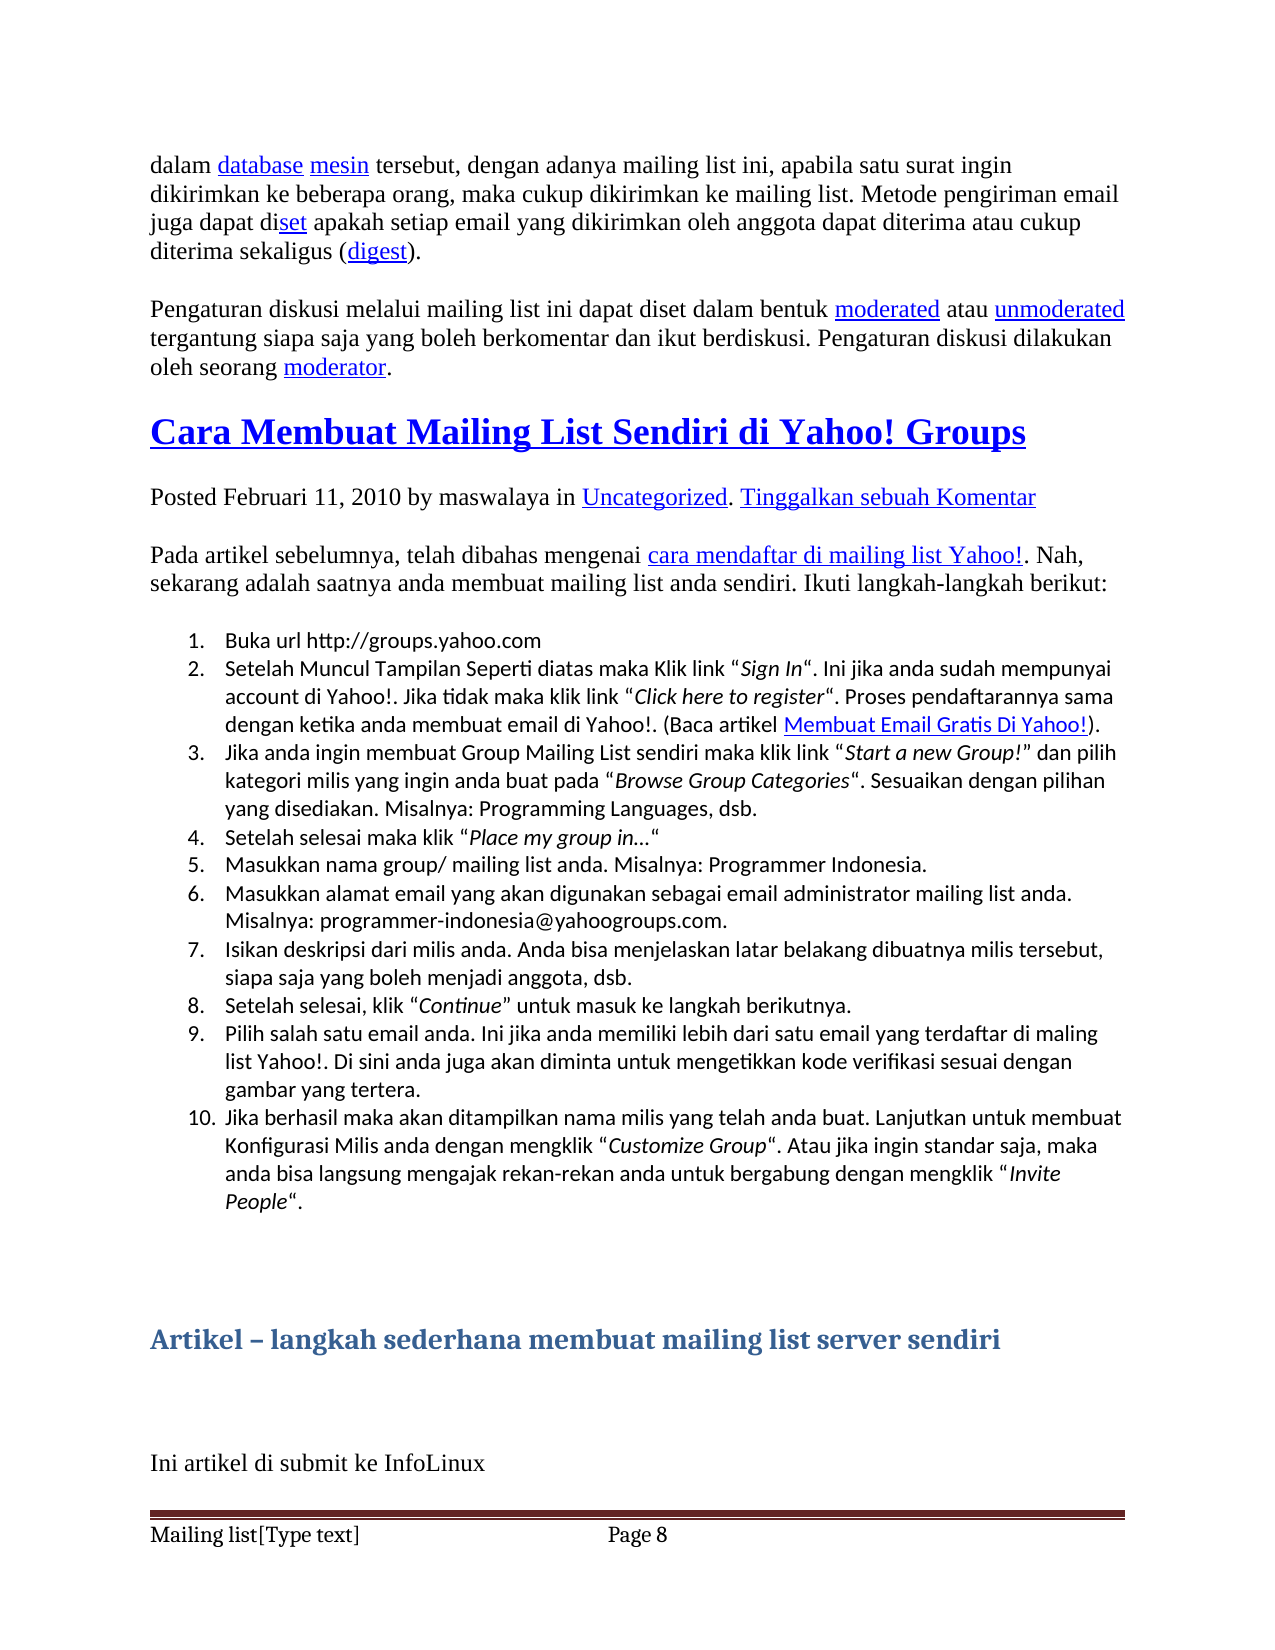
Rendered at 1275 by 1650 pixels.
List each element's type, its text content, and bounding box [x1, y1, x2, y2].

subtitle Artikel – langkah sederhana membuat mailing list server sendiri [150, 1323, 1125, 1356]
subtitle Cara Membuat Mailing List Sendiri di Yahoo! Groups [150, 409, 1125, 453]
list Isikan deskripsi dari milis anda. Anda bisa menjelaskan latar belakang dibuatnya milis tersebut, siapa saja yang boleh menjadi anggota, dsb. [187, 935, 1125, 991]
text Ini artikel di submit ke InfoLinux [150, 1448, 1125, 1477]
text Posted Februari 11, 2010 by maswalaya in Uncategorized. Tinggalkan sebuah Komentar [150, 482, 1125, 511]
list Jika anda ingin membuat Group Mailing List sendiri maka klik link “Start a new Group!” dan pilih kategori milis yang ingin anda buat pada “Browse Group Categories“. Sesuaikan dengan pilihan yang disediakan. Misalnya: Programming Languages, dsb. [187, 738, 1125, 823]
text Pengaturan diskusi melalui mailing list ini dapat diset dalam bentuk moderated atau unmoderated tergantung siapa saja yang boleh berkomentar dan ikut berdiskusi. Pengaturan diskusi dilakukan oleh seorang moderator. [150, 294, 1125, 380]
list Pilih salah satu email anda. Ini jika anda memiliki lebih dari satu email yang terdaftar di maling list Yahoo!. Di sini anda juga akan diminta untuk mengetikkan kode verifikasi sesuai dengan gambar yang tertera. [187, 1019, 1125, 1103]
list Jika berhasil maka akan ditampilkan nama milis yang telah anda buat. Lanjutkan untuk membuat Konfigurasi Milis anda dengan mengklik “Customize Group“. Atau jika ingin standar saja, maka anda bisa langsung mengajak rekan-rekan anda untuk bergabung dengan mengklik “Invite People“. [187, 1103, 1125, 1215]
list Masukkan alamat email yang akan digunakan sebagai email administrator mailing list anda. Misalnya: programmer-indonesia@yahoogroups.com. [187, 879, 1125, 935]
list Setelah selesai, klik “Continue” untuk masuk ke langkah berikutnya. [187, 991, 1125, 1019]
list Setelah Muncul Tampilan Seperti diatas maka Klik link “Sign In“. Ini jika anda sudah mempunyai account di Yahoo!. Jika tidak maka klik link “Click here to register“. Proses pendaftarannya sama dengan ketika anda membuat email di Yahoo!. (Baca artikel Membuat Email Gratis Di Yahoo!). [187, 654, 1125, 738]
list Buka url http://groups.yahoo.com [187, 626, 1125, 654]
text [150, 150, 1125, 265]
text Pada artikel sebelumnya, telah dibahas mengenai cara mendaftar di mailing list Yahoo!. Nah, sekarang adalah saatnya anda membuat mailing list anda sendiri. Ikuti langkah-langkah berikut: [150, 540, 1125, 597]
list Setelah selesai maka klik “Place my group in…“ [187, 823, 1125, 851]
list Masukkan nama group/ mailing list anda. Misalnya: Programmer Indonesia. [187, 851, 1125, 879]
